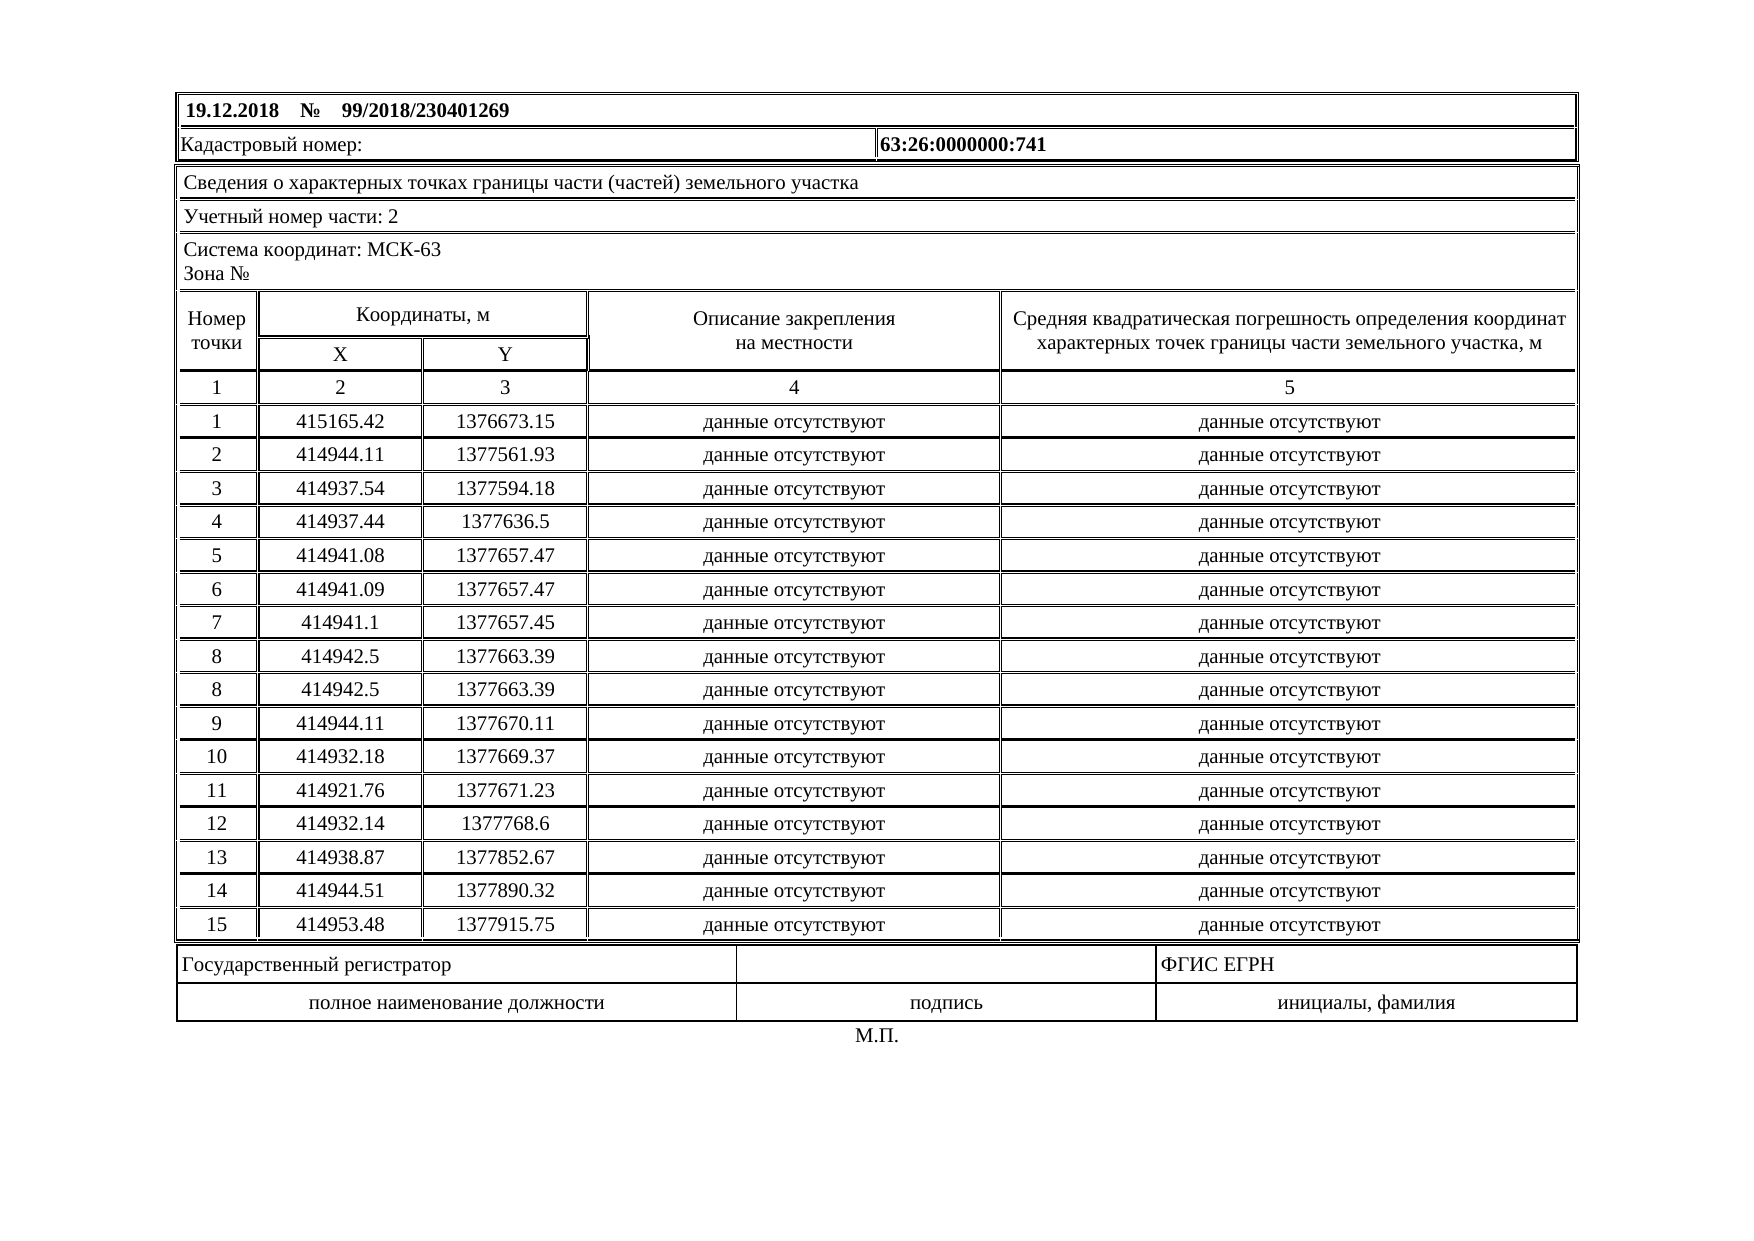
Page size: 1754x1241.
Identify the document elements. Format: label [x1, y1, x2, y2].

table_header [174, 89, 1580, 164]
table_header [174, 943, 1580, 1049]
table_header [175, 165, 1579, 942]
